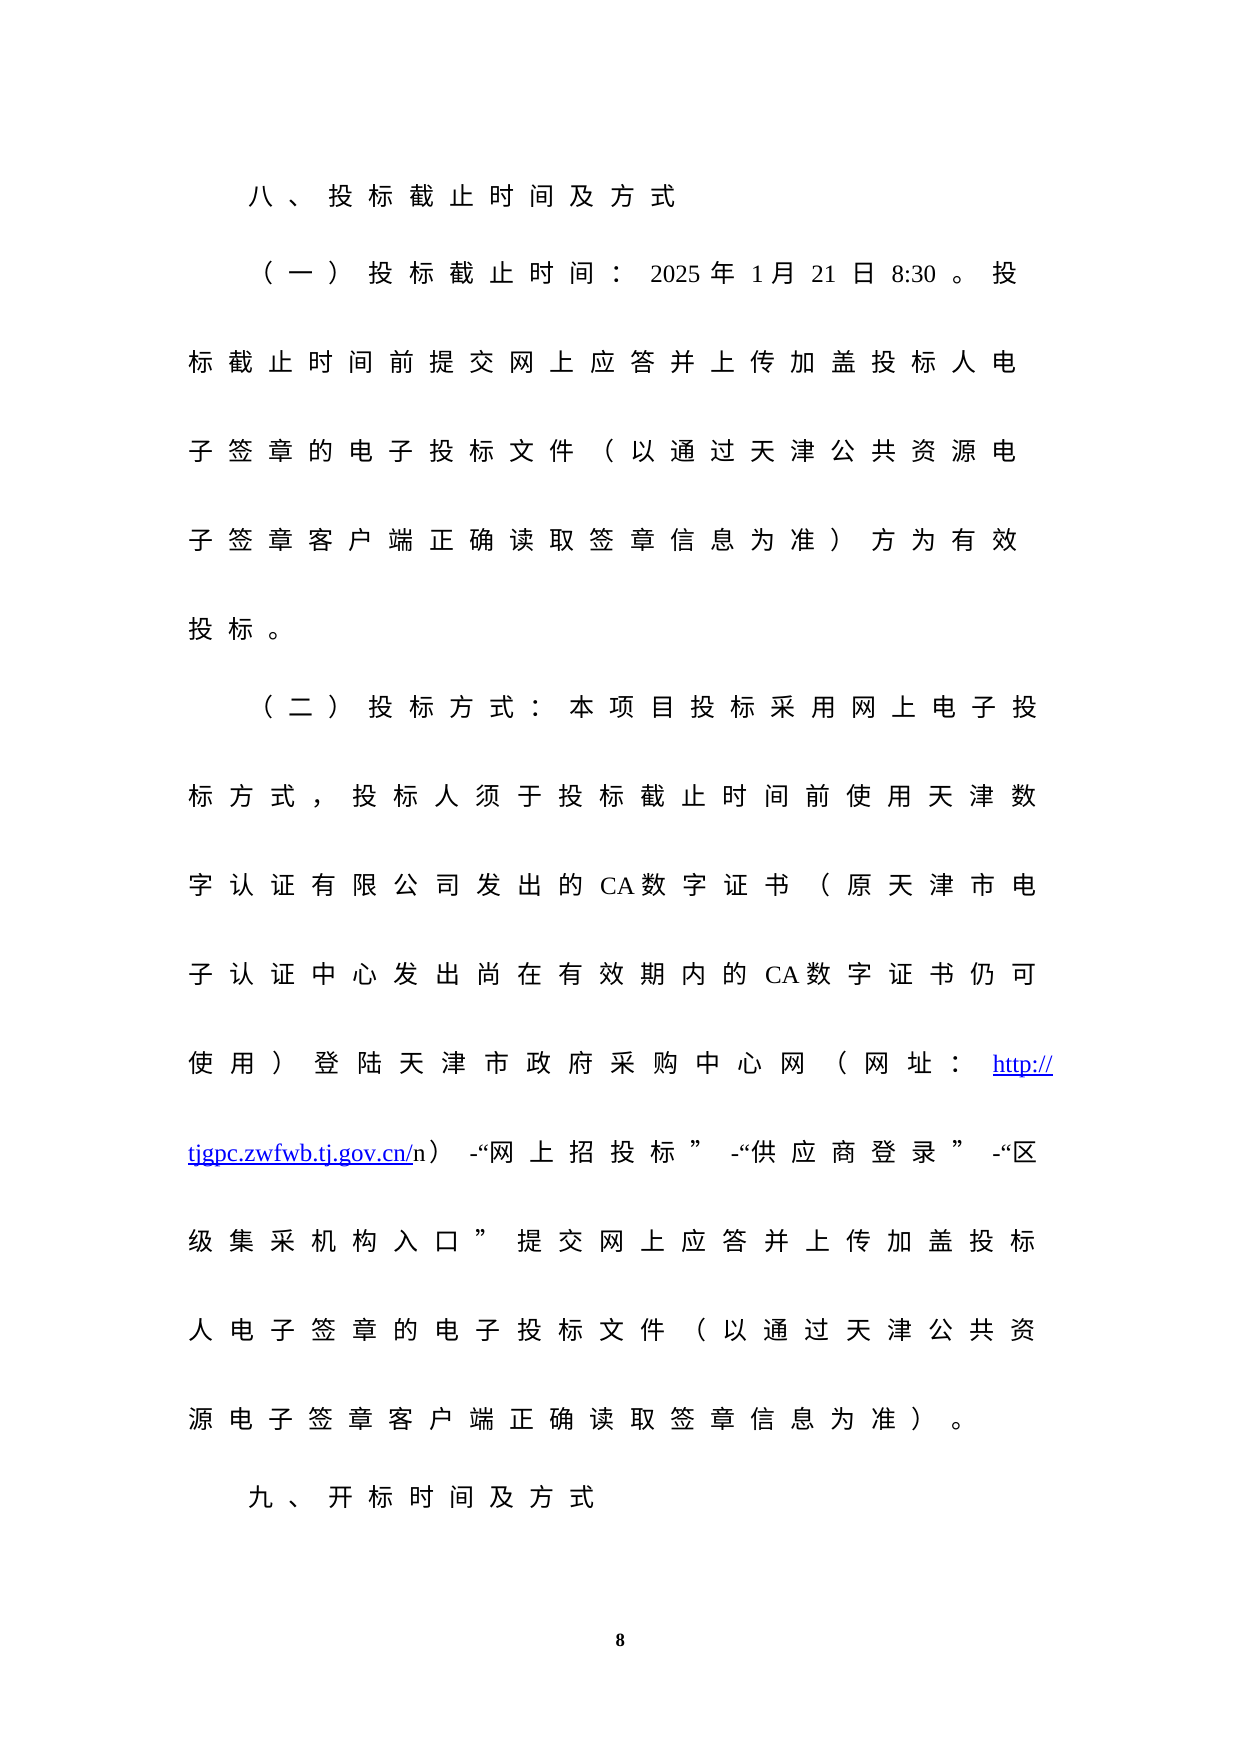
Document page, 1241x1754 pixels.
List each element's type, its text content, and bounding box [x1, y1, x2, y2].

text （一）投标截止时间：2025年1月21日8:30。投标截止时间前提交网上应答并上传加盖投标人电子签章的电子投标文件（以通过天津公共资源电子签章客户端正确读取签章信息为准）方为有效投标。 [188, 242, 1052, 658]
text 八、投标截止时间及方式 [188, 164, 1052, 224]
text （二）投标方式：本项目投标采用网上电子投标方式，投标人须于投标截止时间前使用天津数字认证有限公司发出的CA数字证书（原天津市电子认证中心发出尚在有效期内的CA数字证书仍可使用）登陆天津市政府采购中心网（网址：http://tjgpc.zwfwb.tj.gov.cn/n）-“网上招投标”-“供应商登录”-“区级集采机构入口”提交网上应答并上传加盖投标人电子签章的电子投标文件（以通过天津公共资源电子签章客户端正确读取签章信息为准）。 [188, 676, 1052, 1448]
text 九、开标时间及方式 [188, 1466, 1052, 1525]
